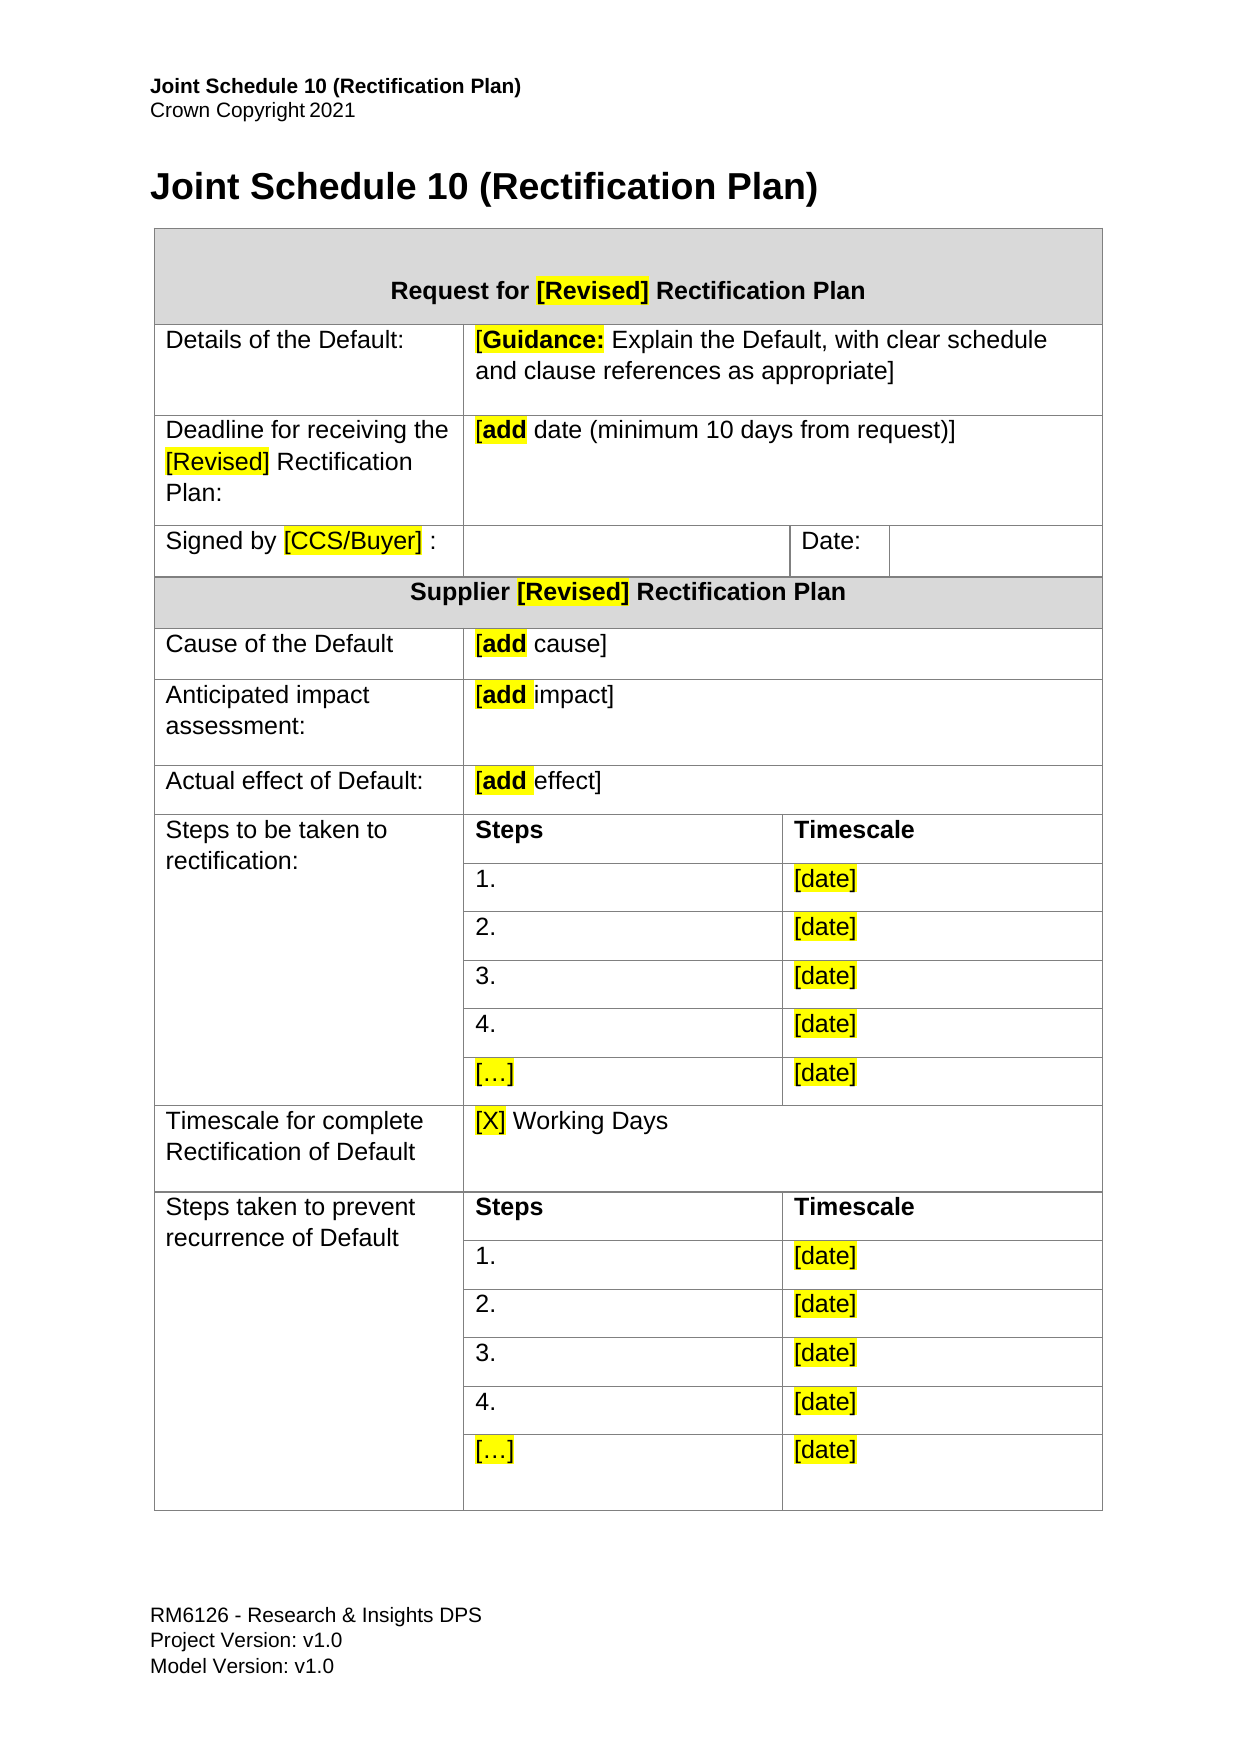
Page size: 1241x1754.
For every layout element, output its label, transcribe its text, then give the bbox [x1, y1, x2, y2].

table_cell Timescale [783, 815, 1102, 862]
table_cell [date] [783, 1009, 1102, 1057]
table_cell [add date (minimum 10 days from request)] [464, 416, 1102, 525]
table_cell Details of the Default: [155, 325, 463, 414]
table_cell [890, 526, 1102, 576]
table_cell […] [464, 1435, 782, 1510]
table_cell [date] [783, 961, 1102, 1008]
table_cell 3. [464, 1338, 782, 1386]
table_cell [date] [783, 1387, 1102, 1434]
table_cell 4. [464, 1009, 782, 1057]
table_cell Steps [464, 815, 782, 862]
table_cell Anticipated impact assessment: [155, 680, 463, 765]
table_cell [add effect] [464, 766, 1102, 814]
table_cell Timescale for complete Rectification of Default [155, 1106, 463, 1191]
table_cell 2. [464, 912, 782, 959]
table_cell 3. [464, 961, 782, 1008]
text Joint Schedule 10 (Rectification Plan) [150, 164, 1090, 207]
table_cell [add impact] [464, 680, 1102, 765]
table_cell Cause of the Default [155, 629, 463, 679]
table_cell [date] [783, 1435, 1102, 1510]
table_cell [add cause] [464, 629, 1102, 679]
table_cell [date] [783, 912, 1102, 959]
table_cell Steps [464, 1193, 782, 1240]
table_cell [date] [783, 1290, 1102, 1337]
table_cell Date: [791, 526, 889, 576]
table_cell Actual effect of Default: [155, 766, 463, 814]
table_cell [date] [783, 864, 1102, 911]
table_cell 1. [464, 864, 782, 911]
table_cell [Guidance: Explain the Default, with clear schedule and clause references as appropriate] [464, 325, 1102, 414]
table_cell Steps taken to prevent recurrence of Default [155, 1193, 463, 1510]
table_cell […] [464, 1058, 782, 1105]
table_cell 2. [464, 1290, 782, 1337]
table_cell Signed by [CCS/Buyer] : [155, 526, 463, 576]
table_cell [date] [783, 1058, 1102, 1105]
table_cell [X] Working Days [464, 1106, 1102, 1191]
table_cell [464, 526, 789, 576]
table_cell Supplier [Revised] Rectification Plan [155, 578, 1102, 628]
table_cell Timescale [783, 1193, 1102, 1240]
table_cell [date] [783, 1338, 1102, 1386]
table_cell 1. [464, 1241, 782, 1288]
table_header Request for [Revised] Rectification Plan [155, 229, 1102, 324]
table_cell Steps to be taken to rectification: [155, 815, 463, 1105]
table_cell [date] [783, 1241, 1102, 1288]
table_cell 4. [464, 1387, 782, 1434]
table_cell Deadline for receiving the [Revised] Rectification Plan: [155, 416, 463, 525]
